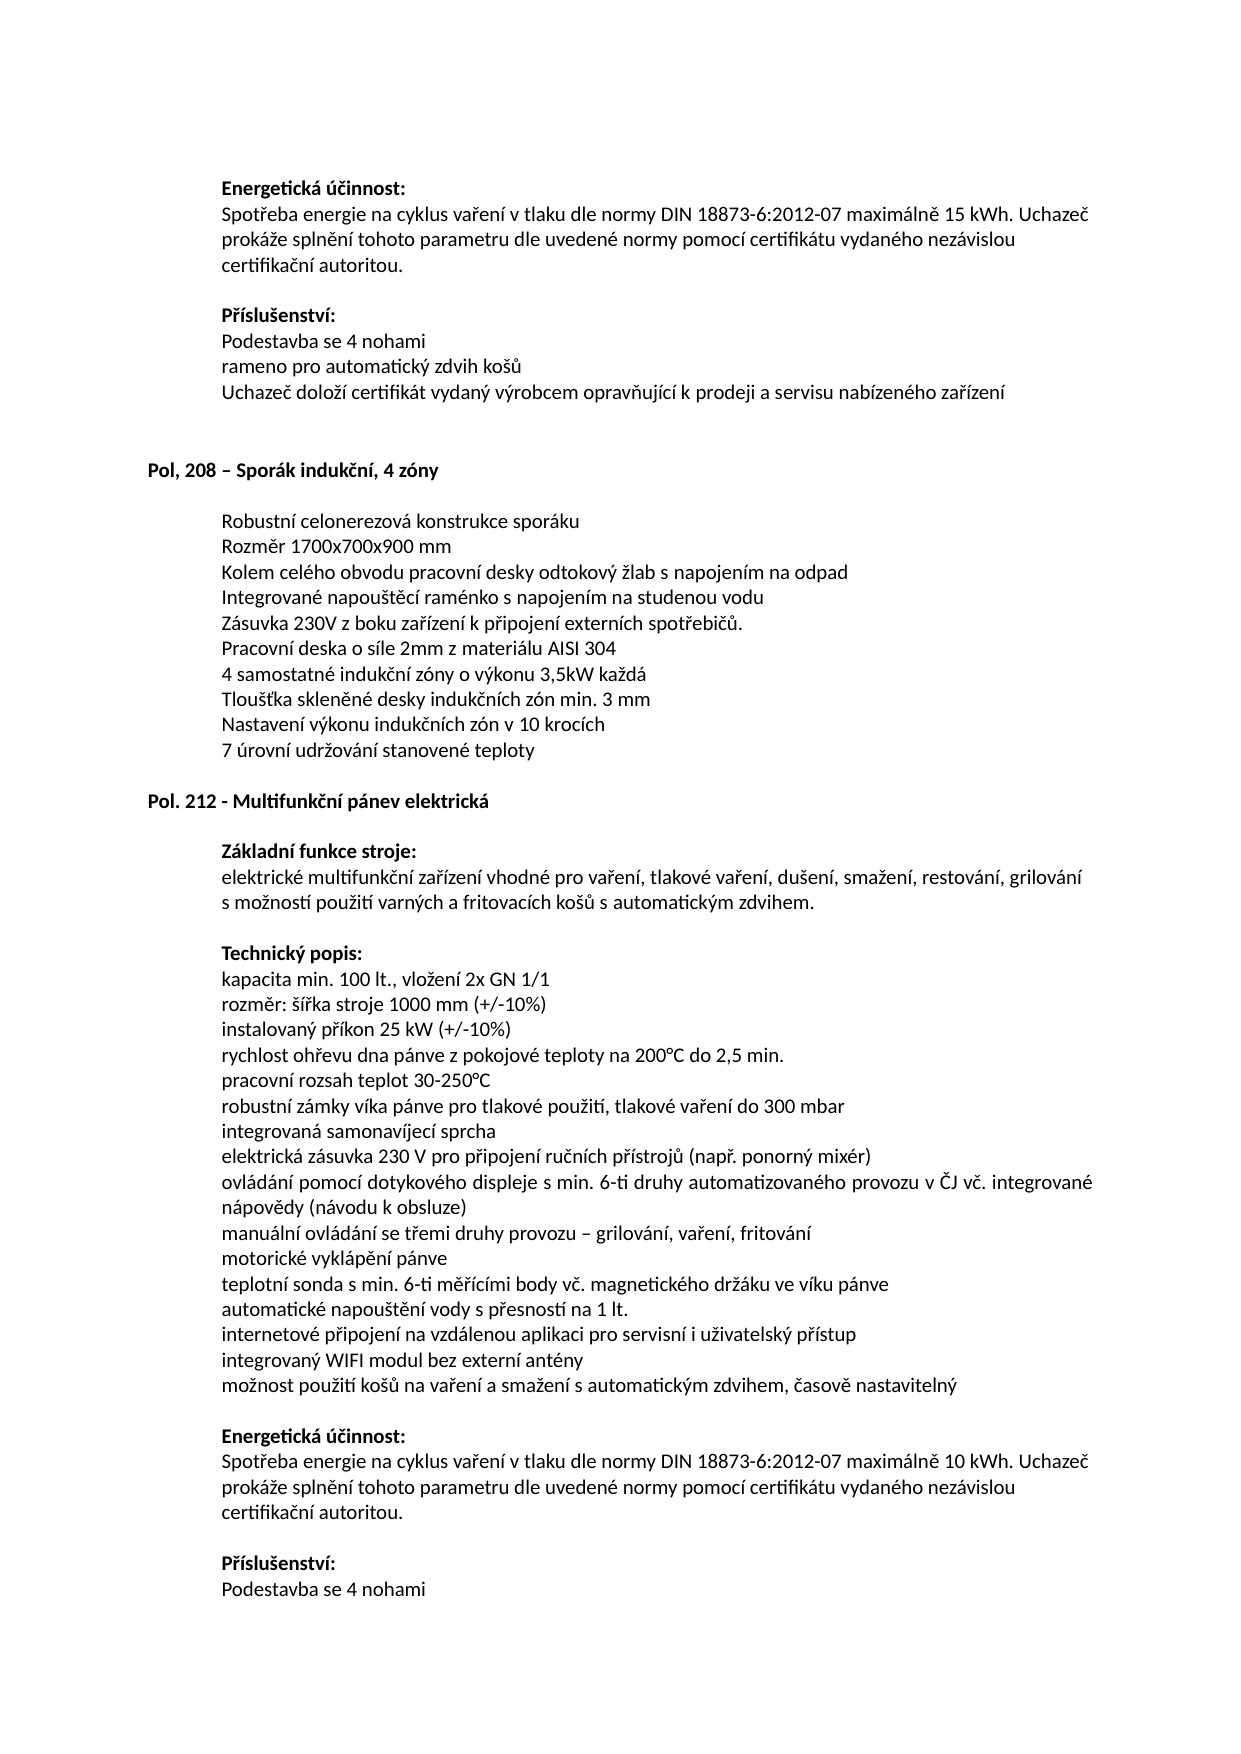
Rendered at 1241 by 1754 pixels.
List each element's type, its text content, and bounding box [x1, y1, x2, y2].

text Energetická účinnost: [148, 176, 1093, 201]
text robustní zámky víka pánve pro tlakové použití, tlakové vaření do 300 mbar [221, 1093, 1093, 1118]
text Příslušenství: [148, 303, 1093, 328]
text Robustní celonerezová konstrukce sporáku [221, 508, 1093, 534]
text integrovaný WIFI modul bez externí antény [221, 1347, 1093, 1372]
text Pol, 208 – Sporák indukční, 4 zóny [148, 457, 1093, 483]
text Základní funkce stroje: [221, 839, 1093, 864]
text integrovaná samonavíjecí sprcha [221, 1118, 1093, 1144]
text elektrické multifunkční zařízení vhodné pro vaření, tlakové vaření, dušení, smažení, restování, grilování s možností použití varných a fritovacích košů s automatickým zdvihem. [221, 864, 1093, 915]
text Energetická účinnost: [221, 1423, 1093, 1449]
text kapacita min. 100 lt., vložení 2x GN 1/1 [221, 966, 1093, 991]
text pracovní rozsah teplot 30-250°C [221, 1067, 1093, 1093]
text Integrované napouštěcí raménko s napojením na studenou vodu [221, 584, 1093, 610]
text elektrická zásuvka 230 V pro připojení ručních přístrojů (např. ponorný mixér) [221, 1144, 1093, 1169]
text ovládání pomocí dotykového displeje s min. 6-ti druhy automatizovaného provozu v ČJ vč. integrované nápovědy (návodu k obsluze) [221, 1169, 1093, 1220]
text Podestavba se 4 nohami [148, 328, 1093, 353]
text automatické napouštění vody s přesností na 1 lt. [221, 1296, 1093, 1322]
text možnost použití košů na vaření a smažení s automatickým zdvihem, časově nastavitelný [221, 1372, 1093, 1398]
text Spotřeba energie na cyklus vaření v tlaku dle normy DIN 18873-6:2012-07 maximálně 10 kWh. Uchazeč prokáže splnění tohoto parametru dle uvedené normy pomocí certifikátu vydaného nezávislou certifikační autoritou. [221, 1449, 1093, 1525]
text Tloušťka skleněné desky indukčních zón min. 3 mm [221, 686, 1093, 712]
text Rozměr 1700x700x900 mm [221, 534, 1093, 559]
text internetové připojení na vzdálenou aplikaci pro servisní i uživatelský přístup [221, 1322, 1093, 1347]
text rameno pro automatický zdvih košů [148, 353, 1093, 379]
text 4 samostatné indukční zóny o výkonu 3,5kW každá [221, 661, 1093, 686]
text Technický popis: [221, 940, 1093, 966]
text Nastavení výkonu indukčních zón v 10 krocích [221, 712, 1093, 737]
text teplotní sonda s min. 6-ti měřícími body vč. magnetického držáku ve víku pánve [221, 1271, 1093, 1296]
text Spotřeba energie na cyklus vaření v tlaku dle normy DIN 18873-6:2012-07 maximálně 15 kWh. Uchazeč prokáže splnění tohoto parametru dle uvedené normy pomocí certifikátu vydaného nezávislou certifikační autoritou. [221, 201, 1093, 277]
text rozměr: šířka stroje 1000 mm (+/-10%) [221, 991, 1093, 1017]
text Zásuvka 230V z boku zařízení k připojení externích spotřebičů. [221, 610, 1093, 635]
text rychlost ohřevu dna pánve z pokojové teploty na 200°C do 2,5 min. [221, 1042, 1093, 1067]
text Uchazeč doloží certifikát vydaný výrobcem opravňující k prodeji a servisu nabízeného zařízení [148, 379, 1093, 404]
text Pracovní deska o síle 2mm z materiálu AISI 304 [221, 635, 1093, 661]
text motorické vyklápění pánve [221, 1245, 1093, 1271]
text Podestavba se 4 nohami [221, 1576, 1093, 1601]
text manuální ovládání se třemi druhy provozu – grilování, vaření, fritování [221, 1220, 1093, 1245]
text 7 úrovní udržování stanovené teploty [221, 737, 1093, 762]
text Příslušenství: [221, 1550, 1093, 1576]
text instalovaný příkon 25 kW (+/-10%) [221, 1017, 1093, 1042]
text Pol. 212 - Multifunkční pánev elektrická [148, 788, 1093, 813]
text Kolem celého obvodu pracovní desky odtokový žlab s napojením na odpad [221, 559, 1093, 584]
